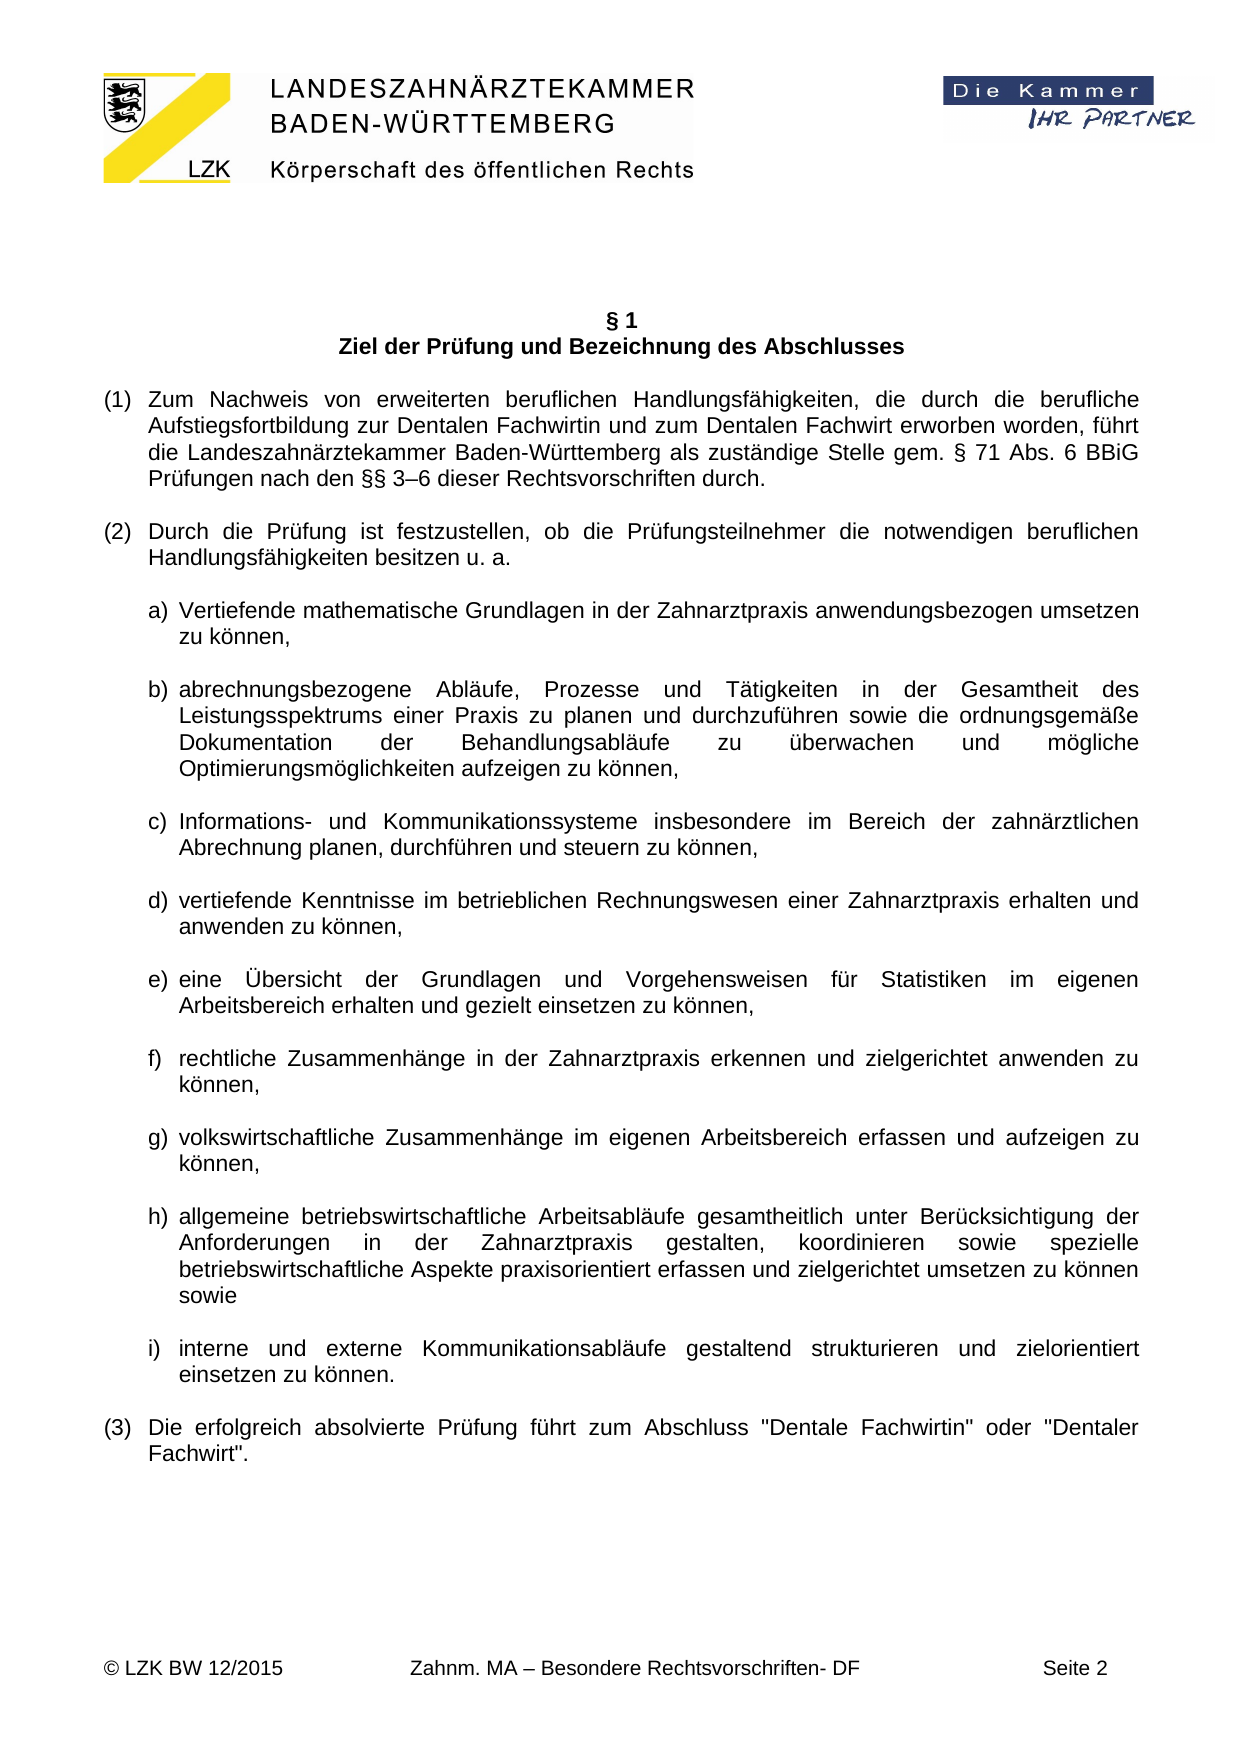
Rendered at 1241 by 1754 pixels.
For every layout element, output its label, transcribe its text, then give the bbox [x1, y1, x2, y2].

list allgemeine betriebswirtschaftliche Arbeitsabläufe gesamtheitlich unter Berücksichtigung der Anforderungen in der Zahnarztpraxis gestalten, koordinieren sowie spezielle betriebswirtschaftliche Aspekte praxisorientiert erfassen und zielgerichtet umsetzen zu können sowie [148, 1203, 1140, 1308]
picture [943, 76, 1216, 143]
list eine Übersicht der Grundlagen und Vorgehensweisen für Statistiken im eigenen Arbeitsbereich erhalten und gezielt einsetzen zu können, [148, 966, 1140, 1018]
list Informations- und Kommunikationssysteme insbesondere im Bereich der zahnärztlichen Abrechnung planen, durchführen und steuern zu können, [148, 808, 1140, 860]
text § 1 [103, 307, 1140, 333]
list vertiefende Kenntnisse im betrieblichen Rechnungswesen einer Zahnarztpraxis erhalten und anwenden zu können, [148, 887, 1140, 939]
list Vertiefende mathematische Grundlagen in der Zahnarztpraxis anwendungsbezogen umsetzen zu können, [148, 597, 1140, 649]
list rechtliche Zusammenhänge in der Zahnarztpraxis erkennen und zielgerichtet anwenden zu können, [148, 1045, 1140, 1097]
list Durch die Prüfung ist festzustellen, ob die Prüfungsteilnehmer die notwendigen beruflichen Handlungsfähigkeiten besitzen u. a. [103, 518, 1140, 570]
list interne und externe Kommunikationsabläufe gestaltend strukturieren und zielorientiert einsetzen zu können. [148, 1335, 1140, 1387]
text Ziel der Prüfung und Bezeichnung des Abschlusses [103, 333, 1140, 359]
picture [103, 73, 694, 183]
list abrechnungsbezogene Abläufe, Prozesse und Tätigkeiten in der Gesamtheit des Leistungsspektrums einer Praxis zu planen und durchzuführen sowie die ordnungsgemäße Dokumentation der Behandlungsabläufe zu überwachen und mögliche Optimierungsmöglichkeiten aufzeigen zu können, [148, 676, 1140, 781]
list Die erfolgreich absolvierte Prüfung führt zum Abschluss "Dentale Fachwirtin" oder "Dentaler Fachwirt". [103, 1414, 1140, 1466]
list Zum Nachweis von erweiterten beruflichen Handlungsfähigkeiten, die durch die berufliche Aufstiegsfortbildung zur Dentalen Fachwirtin und zum Dentalen Fachwirt erworben worden, führt die Landeszahnärztekammer Baden-Württemberg als zuständige Stelle gem. § 71 Abs. 6 BBiG Prüfungen nach den §§ 3–6 dieser Rechtsvorschriften durch. [103, 386, 1140, 491]
list volkswirtschaftliche Zusammenhänge im eigenen Arbeitsbereich erfassen und aufzeigen zu können, [148, 1124, 1140, 1177]
